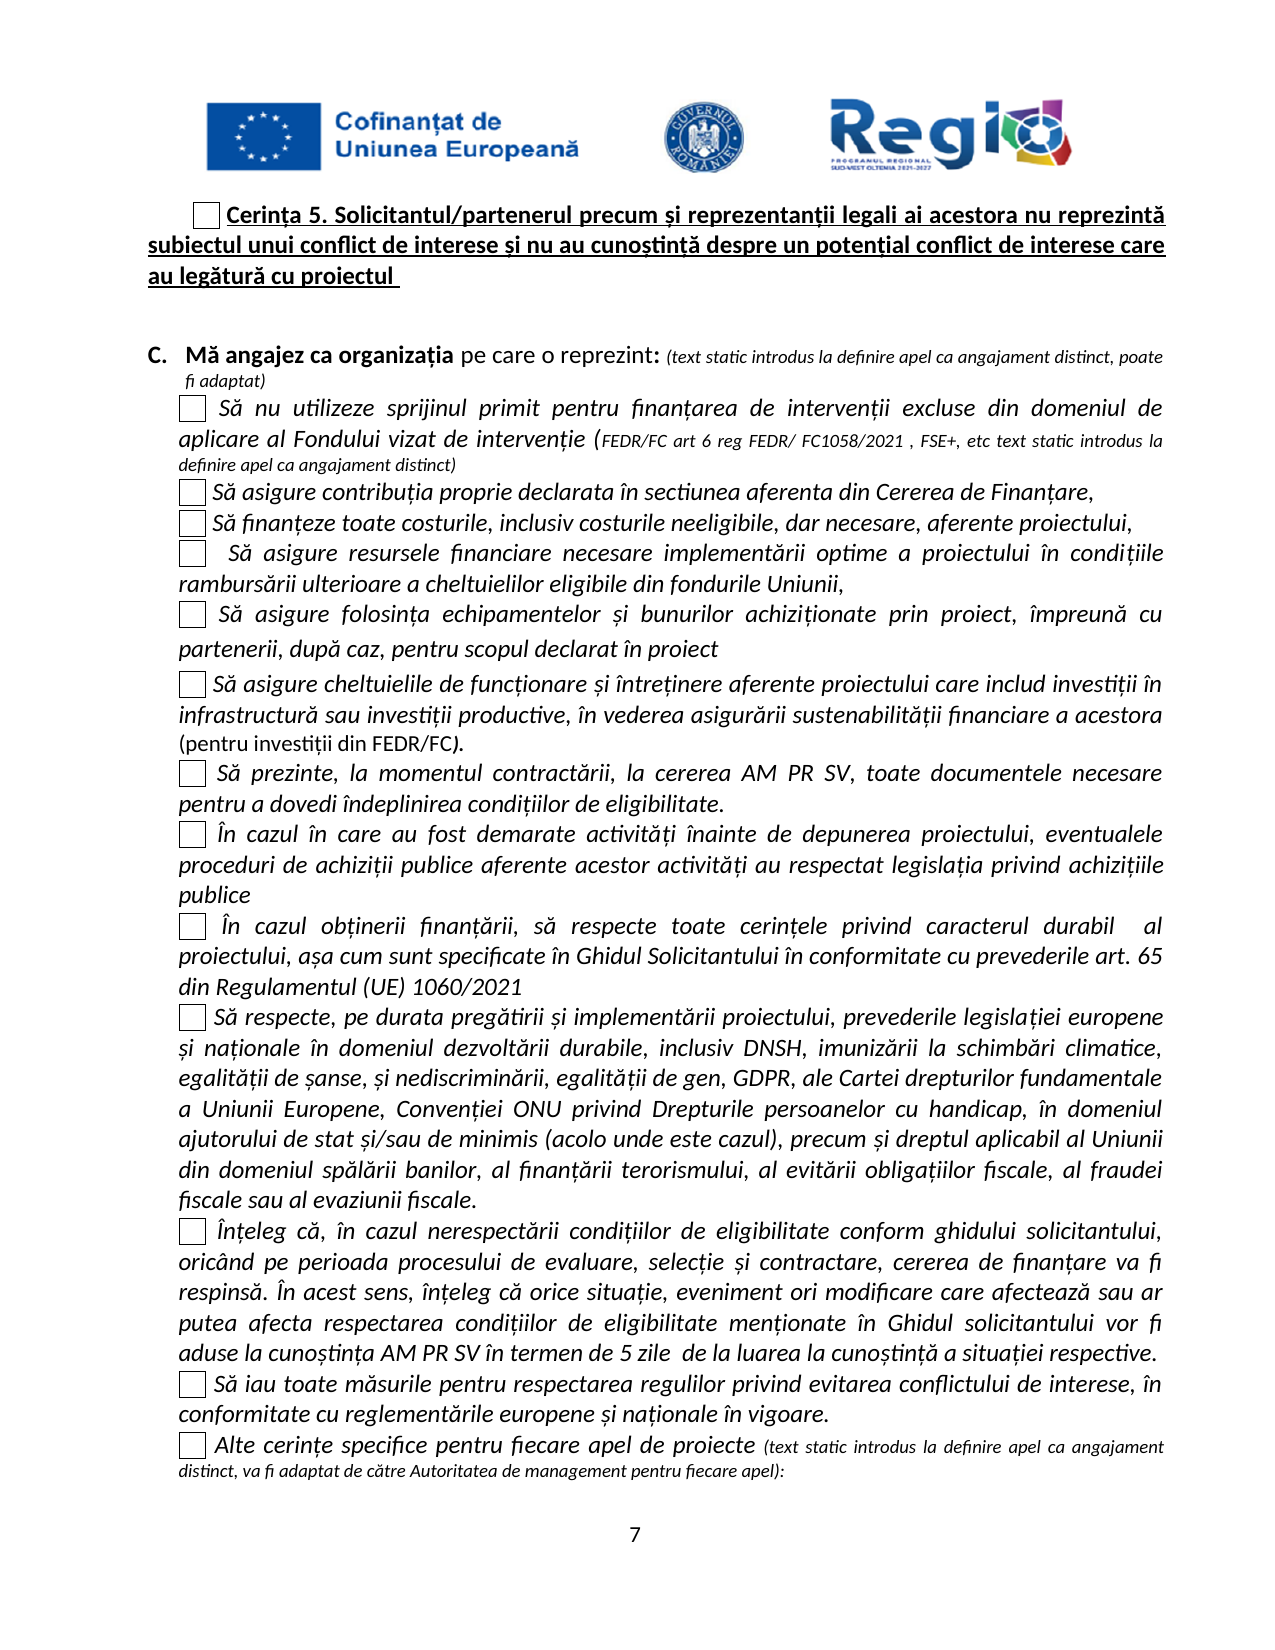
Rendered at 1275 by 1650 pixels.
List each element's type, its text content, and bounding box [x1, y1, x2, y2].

list Să nu utilizeze sprijinul primit pentru finanțarea de intervenții excluse din domeniul de aplicare al Fondului vizat de intervenție (FEDR/FC art 6 reg FEDR/ FC1058/2021 , FSE+, etc text static introdus la definire apel ca angajament distinct) [178, 392, 1166, 476]
text Cerința 5. Solicitantul/partenerul precum și reprezentanții legali ai acestora nu reprezintă subiectul unui conflict de interese și nu au cunoștință despre un potențial conflict de interese care au legătură cu proiectul [148, 199, 1166, 255]
list Să iau toate măsurile pentru respectarea regulilor privind evitarea conflictului de interese, în conformitate cu reglementările europene și naționale în vigoare. [178, 1368, 1166, 1429]
list Să asigure contribuţia proprie declarata în sectiunea aferenta din Cererea de Finanțare, [178, 476, 1166, 507]
list În cazul obținerii finanțării, să respecte toate cerințele privind caracterul durabil al proiectului, așa cum sunt specificate în Ghidul Solicitantului în conformitate cu prevederile art. 65 din Regulamentul (UE) 1060/2021 [178, 910, 1166, 1001]
list Mă angajez ca organizația pe care o reprezint: (text static introdus la definire apel ca angajament distinct, poate fi adaptat) [148, 339, 1166, 392]
list Alte cerințe specifice pentru fiecare apel de proiecte (text static introdus la definire apel ca angajament distinct, va fi adaptat de către Autoritatea de management pentru fiecare apel): [178, 1429, 1166, 1482]
list Să finanţeze toate costurile, inclusiv costurile neeligibile, dar necesare, aferente proiectului, [178, 507, 1166, 537]
list Să respecte, pe durata pregătirii şi implementării proiectului, prevederile legislaţiei europene şi naţionale în domeniul dezvoltării durabile, inclusiv DNSH, imunizării la schimbări climatice, egalităţii de şanse, şi nediscriminării, egalităţii de gen, GDPR, ale Cartei drepturilor fundamentale a Uniunii Europene, Convenției ONU privind Drepturile persoanelor cu handicap, în domeniul ajutorului de stat și/sau de minimis (acolo unde este cazul), precum și dreptul aplicabil al Uniunii din domeniul spălării banilor, al finanțării terorismului, al evitării obligațiilor fiscale, al fraudei fiscale sau al evaziunii fiscale. [178, 1001, 1166, 1215]
list Înțeleg că, în cazul nerespectării condițiilor de eligibilitate conform ghidului solicitantului, oricând pe perioada procesului de evaluare, selecție și contractare, cererea de finanțare va fi respinsă. În acest sens, înțeleg că orice situație, eveniment ori modificare care afectează sau ar putea afecta respectarea condițiilor de eligibilitate menționate în Ghidul solicitantului vor fi aduse la cunoștința AM PR SV în termen de 5 zile de la luarea la cunoștință a situației respective. [178, 1215, 1166, 1368]
picture [170, 73, 1100, 199]
list Să asigure resursele financiare necesare implementării optime a proiectului în condiţiile rambursării ulterioare a cheltuielilor eligibile din fondurile Uniunii, [178, 537, 1166, 598]
list Să asigure cheltuielile de funcționare și întreținere aferente proiectului care includ investiții în infrastructură sau investiții productive, în vederea asigurării sustenabilității financiare a acestora (pentru investiții din FEDR/FC). [178, 668, 1166, 757]
list Să prezinte, la momentul contractării, la cererea AM PR SV, toate documentele necesare pentru a dovedi îndeplinirea condițiilor de eligibilitate. [178, 757, 1166, 818]
text Cerința 5. Solicitantul/partenerul precum și reprezentanții legali ai acestora nu reprezintă subiectul unui conflict de interese și nu au cunoștință despre un potențial conflict de interese care au legătură cu proiectul [148, 257, 1166, 290]
text În cazul în care au fost demarate activităţi înainte de depunerea proiectului, eventualele proceduri de achiziţii publice aferente acestor activităţi au respectat legislaţia privind achiziţiile publice [178, 818, 1166, 910]
text Să asigure folosința echipamentelor şi bunurilor achiziţionate prin proiect, împreună cu partenerii, după caz, pentru scopul declarat în proiect [178, 598, 1166, 664]
